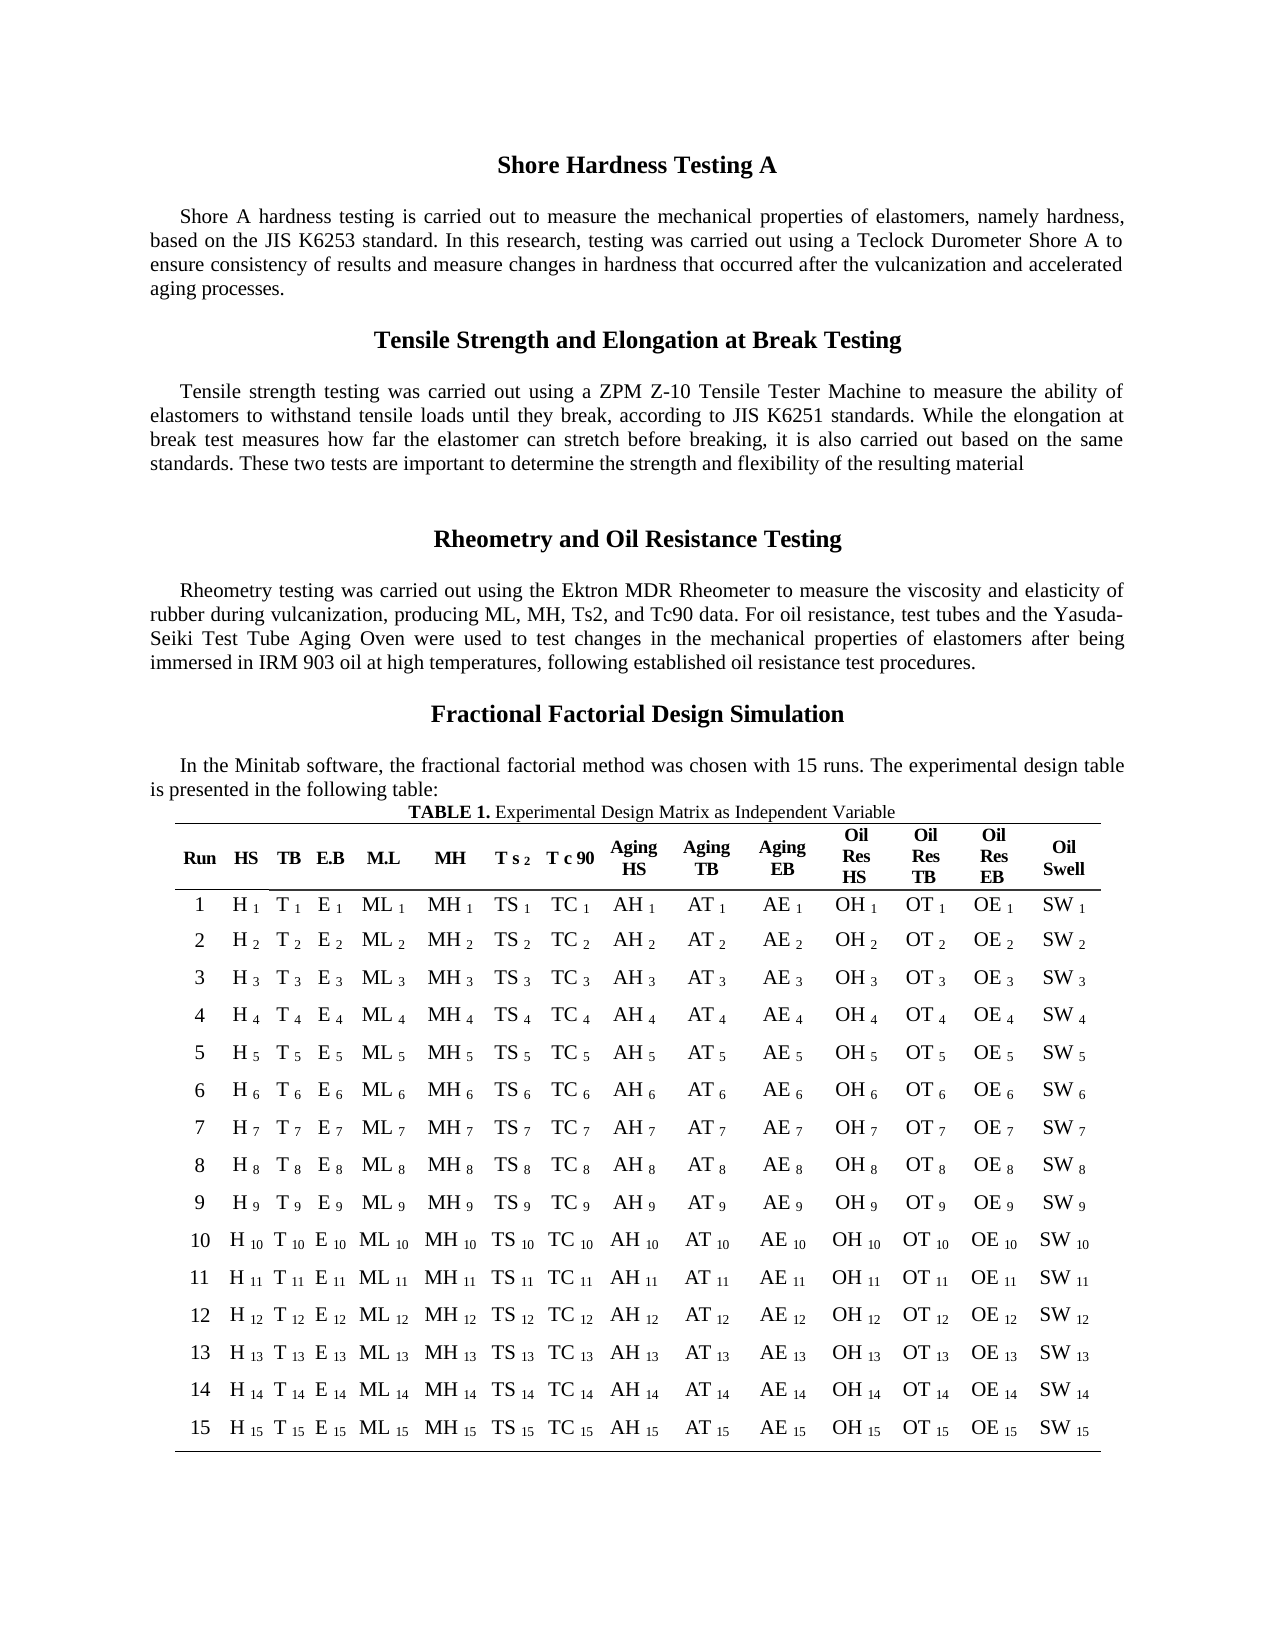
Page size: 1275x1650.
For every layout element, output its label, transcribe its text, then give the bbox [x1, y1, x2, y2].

table_cell OH 15 [819, 1409, 891, 1451]
table_cell H 10 [223, 1221, 268, 1259]
table_cell SW 10 [1028, 1221, 1101, 1259]
table_cell 8 [175, 1146, 223, 1184]
table_cell OE 14 [959, 1371, 1028, 1409]
table_cell MH 5 [416, 1034, 484, 1071]
table_cell ML 12 [353, 1296, 416, 1334]
table_cell SW 11 [1028, 1259, 1101, 1296]
table_cell AH 10 [602, 1221, 670, 1259]
table_header E.B [310, 824, 352, 889]
table_cell OE 2 [959, 921, 1028, 959]
table_cell AT 10 [670, 1221, 744, 1259]
table_cell AT 13 [670, 1334, 744, 1371]
table_cell ML 2 [353, 921, 416, 959]
table_cell AE 15 [745, 1409, 819, 1451]
table_cell MH 10 [416, 1221, 484, 1259]
table_cell OH 9 [819, 1184, 891, 1221]
subtitle Fractional Factorial Design Simulation [146, 699, 1129, 728]
table_cell MH 3 [416, 959, 484, 996]
table_cell AE 6 [745, 1071, 819, 1109]
table_cell TC 7 [540, 1109, 602, 1146]
table_cell TS 6 [484, 1071, 540, 1109]
table_cell T 5 [269, 1034, 309, 1071]
table_cell SW 13 [1028, 1334, 1101, 1371]
table_cell 15 [175, 1409, 223, 1451]
subtitle Rheometry and Oil Resistance Testing [146, 524, 1129, 553]
table_header TB [269, 824, 309, 889]
table_cell OE 11 [959, 1259, 1028, 1296]
table_cell H 4 [223, 996, 268, 1034]
table_cell AT 7 [670, 1109, 744, 1146]
table_cell AH 15 [602, 1409, 670, 1451]
table_cell 10 [175, 1221, 223, 1259]
table_header T c 90 [540, 824, 602, 889]
table_cell MH 11 [416, 1259, 484, 1296]
table_cell AE 3 [745, 959, 819, 996]
table_cell H 12 [223, 1296, 268, 1334]
table_cell OE 1 [959, 891, 1028, 921]
table_cell OE 10 [959, 1221, 1028, 1259]
table_cell AH 5 [602, 1034, 670, 1071]
table_cell T 11 [269, 1259, 309, 1296]
table_cell TS 4 [484, 996, 540, 1034]
table_cell AE 10 [745, 1221, 819, 1259]
table_cell MH 7 [416, 1109, 484, 1146]
table_cell AH 1 [602, 891, 670, 921]
table_header Aging TB [670, 824, 744, 889]
table_cell OT 13 [891, 1334, 959, 1371]
table_cell H 8 [223, 1146, 268, 1184]
table_cell AE 8 [745, 1146, 819, 1184]
table_cell H 13 [223, 1334, 268, 1371]
table_cell MH 13 [416, 1334, 484, 1371]
table_cell OH 5 [819, 1034, 891, 1071]
table_cell 9 [175, 1184, 223, 1221]
table_header Aging EB [745, 824, 819, 889]
table_cell 11 [175, 1259, 223, 1296]
table_header T s 2 [484, 824, 540, 889]
table_cell OT 3 [891, 959, 959, 996]
table_cell AH 8 [602, 1146, 670, 1184]
table_cell SW 12 [1028, 1296, 1101, 1334]
table_cell E 4 [310, 996, 352, 1034]
table_cell AH 12 [602, 1296, 670, 1334]
table_cell SW 3 [1028, 959, 1101, 996]
table_cell ML 14 [353, 1371, 416, 1409]
table_cell AH 6 [602, 1071, 670, 1109]
table_cell T 15 [269, 1409, 309, 1451]
table_cell E 7 [310, 1109, 352, 1146]
table_cell AE 4 [745, 996, 819, 1034]
table_cell OH 1 [819, 891, 891, 921]
table_cell ML 6 [353, 1071, 416, 1109]
table_cell SW 14 [1028, 1371, 1101, 1409]
table_cell MH 6 [416, 1071, 484, 1109]
table_cell 3 [175, 959, 223, 996]
table_cell OE 3 [959, 959, 1028, 996]
table_cell SW 7 [1028, 1109, 1101, 1146]
table_cell AT 9 [670, 1184, 744, 1221]
table_cell OT 6 [891, 1071, 959, 1109]
table_cell AT 1 [670, 891, 744, 921]
table_cell OT 7 [891, 1109, 959, 1146]
table_cell ML 5 [353, 1034, 416, 1071]
table_cell E 5 [310, 1034, 352, 1071]
table_cell E 3 [310, 959, 352, 996]
table_cell AE 5 [745, 1034, 819, 1071]
text Rheometry testing was carried out using the Ektron MDR Rheometer to measure the viscosity and elasticity of rubber during vulcanization, producing ML, MH, Ts2, and Tc90 data. For oil resistance, test tubes and the Yasuda- Seiki Test Tube Aging Oven were used to test changes in the mechanical properties of elastomers after being immersed in IRM 903 oil at high temperatures, following established oil resistance test procedures. [150, 578, 1126, 674]
table_cell OH 14 [819, 1371, 891, 1409]
table_cell TS 5 [484, 1034, 540, 1071]
table_cell TS 14 [484, 1371, 540, 1409]
subtitle Shore Hardness Testing A [146, 150, 1129, 179]
table_cell H 3 [223, 959, 268, 996]
table_cell OH 10 [819, 1221, 891, 1259]
table_cell TC 14 [540, 1371, 602, 1409]
table_cell T 1 [269, 891, 309, 921]
table_cell AT 11 [670, 1259, 744, 1296]
table_cell AH 14 [602, 1371, 670, 1409]
table_cell SW 1 [1028, 891, 1101, 921]
table_cell AT 5 [670, 1034, 744, 1071]
table_cell ML 13 [353, 1334, 416, 1371]
table_cell AE 13 [745, 1334, 819, 1371]
table_cell ML 11 [353, 1259, 416, 1296]
table_cell T 2 [269, 921, 309, 959]
table_cell TC 5 [540, 1034, 602, 1071]
table_cell ML 4 [353, 996, 416, 1034]
table_header MH [416, 824, 484, 889]
table_cell OE 8 [959, 1146, 1028, 1184]
table_cell 4 [175, 996, 223, 1034]
table_cell T 13 [269, 1334, 309, 1371]
table_cell OE 13 [959, 1334, 1028, 1371]
table_cell OE 7 [959, 1109, 1028, 1146]
table_cell H 11 [223, 1259, 268, 1296]
table_cell T 12 [269, 1296, 309, 1334]
table_cell AH 13 [602, 1334, 670, 1371]
table_cell AE 11 [745, 1259, 819, 1296]
table_cell OT 10 [891, 1221, 959, 1259]
table_cell SW 15 [1028, 1409, 1101, 1451]
table_cell OT 8 [891, 1146, 959, 1184]
table_cell OT 14 [891, 1371, 959, 1409]
table_cell AT 8 [670, 1146, 744, 1184]
table_cell OH 7 [819, 1109, 891, 1146]
table_cell TC 8 [540, 1146, 602, 1184]
table_cell E 15 [310, 1409, 352, 1451]
table_cell 14 [175, 1371, 223, 1409]
table_cell 7 [175, 1109, 223, 1146]
table_cell TS 8 [484, 1146, 540, 1184]
table_cell MH 12 [416, 1296, 484, 1334]
table_cell OT 9 [891, 1184, 959, 1221]
table_cell OT 1 [891, 891, 959, 921]
table_cell OT 12 [891, 1296, 959, 1334]
table_cell OT 5 [891, 1034, 959, 1071]
table_cell OE 6 [959, 1071, 1028, 1109]
table_cell H 5 [223, 1034, 268, 1071]
table_cell TC 12 [540, 1296, 602, 1334]
table_cell 2 [175, 921, 223, 959]
table_cell AT 14 [670, 1371, 744, 1409]
table_cell OH 4 [819, 996, 891, 1034]
table_cell ML 9 [353, 1184, 416, 1221]
table_cell TS 12 [484, 1296, 540, 1334]
table_cell MH 2 [416, 921, 484, 959]
table_header Oil Swell [1028, 824, 1101, 889]
table_cell 13 [175, 1334, 223, 1371]
table_cell MH 14 [416, 1371, 484, 1409]
table_cell MH 15 [416, 1409, 484, 1451]
table_cell AH 9 [602, 1184, 670, 1221]
table_header HS [223, 824, 268, 889]
subtitle Tensile Strength and Elongation at Break Testing [146, 325, 1129, 354]
table_cell TC 9 [540, 1184, 602, 1221]
table_cell 6 [175, 1071, 223, 1109]
table_header Oil Res HS [819, 824, 891, 889]
table_cell T 8 [269, 1146, 309, 1184]
table_cell TC 1 [540, 891, 602, 921]
table_cell OH 6 [819, 1071, 891, 1109]
table_cell TC 15 [540, 1409, 602, 1451]
table_cell TS 10 [484, 1221, 540, 1259]
table_cell H 15 [223, 1409, 268, 1451]
table_cell AT 3 [670, 959, 744, 996]
table_header M.L [353, 824, 416, 889]
table_cell E 10 [310, 1221, 352, 1259]
table_cell OH 13 [819, 1334, 891, 1371]
table_cell SW 4 [1028, 996, 1101, 1034]
table_cell TC 3 [540, 959, 602, 996]
table_cell OE 9 [959, 1184, 1028, 1221]
table_cell OT 11 [891, 1259, 959, 1296]
table_cell TS 1 [484, 891, 540, 921]
table_cell SW 5 [1028, 1034, 1101, 1071]
table_cell OE 4 [959, 996, 1028, 1034]
table_cell TC 4 [540, 996, 602, 1034]
table_cell H 9 [223, 1184, 268, 1221]
table_cell SW 8 [1028, 1146, 1101, 1184]
table_cell OE 12 [959, 1296, 1028, 1334]
table_cell TS 13 [484, 1334, 540, 1371]
table_cell E 12 [310, 1296, 352, 1334]
table_cell ML 8 [353, 1146, 416, 1184]
table_cell AE 2 [745, 921, 819, 959]
table_cell 5 [175, 1034, 223, 1071]
table_cell SW 2 [1028, 921, 1101, 959]
table_cell AE 9 [745, 1184, 819, 1221]
table_header Oil Res EB [959, 824, 1028, 889]
table_cell E 1 [310, 891, 352, 921]
table_header Run [175, 824, 223, 889]
table_cell MH 8 [416, 1146, 484, 1184]
table_cell E 2 [310, 921, 352, 959]
table_cell OT 2 [891, 921, 959, 959]
table_cell TS 9 [484, 1184, 540, 1221]
table_cell TS 3 [484, 959, 540, 996]
table_cell H 1 [223, 890, 268, 921]
table_cell ML 1 [353, 891, 416, 921]
table_cell TS 15 [484, 1409, 540, 1451]
text Tensile strength testing was carried out using a ZPM Z-10 Tensile Tester Machine to measure the ability of elastomers to withstand tensile loads until they break, according to JIS K6251 standards. While the elongation at break test measures how far the elastomer can stretch before breaking, it is also carried out based on the same standards. These two tests are important to determine the strength and flexibility of the resulting material [150, 379, 1125, 475]
table_cell ML 7 [353, 1109, 416, 1146]
table_cell ML 10 [353, 1221, 416, 1259]
table_cell T 4 [269, 996, 309, 1034]
table_cell H 6 [223, 1071, 268, 1109]
table_cell OH 12 [819, 1296, 891, 1334]
table_cell AT 4 [670, 996, 744, 1034]
table_cell AT 2 [670, 921, 744, 959]
table_cell AT 6 [670, 1071, 744, 1109]
text TABLE 1. Experimental Design Matrix as Independent Variable [408, 801, 1162, 823]
table_cell ML 3 [353, 959, 416, 996]
table_cell TS 2 [484, 921, 540, 959]
table_cell AE 1 [745, 891, 819, 921]
table_cell SW 9 [1028, 1184, 1101, 1221]
table_cell AT 15 [670, 1409, 744, 1451]
table_cell E 14 [310, 1371, 352, 1409]
table_cell OT 4 [891, 996, 959, 1034]
table_cell E 6 [310, 1071, 352, 1109]
table_cell H 2 [223, 921, 268, 959]
table_cell E 11 [310, 1259, 352, 1296]
table_cell 1 [175, 890, 223, 921]
table_cell T 6 [269, 1071, 309, 1109]
table_cell OH 8 [819, 1146, 891, 1184]
table_cell OT 15 [891, 1409, 959, 1451]
table_cell TC 11 [540, 1259, 602, 1296]
table_cell AH 7 [602, 1109, 670, 1146]
table_cell AE 14 [745, 1371, 819, 1409]
table_cell OH 11 [819, 1259, 891, 1296]
table_cell TS 7 [484, 1109, 540, 1146]
table_cell T 9 [269, 1184, 309, 1221]
table_cell AH 11 [602, 1259, 670, 1296]
table_cell TC 13 [540, 1334, 602, 1371]
table_cell OE 5 [959, 1034, 1028, 1071]
text Shore A hardness testing is carried out to measure the mechanical properties of elastomers, namely hardness, based on the JIS K6253 standard. In this research, testing was carried out using a Teclock Durometer Shore A to ensure consistency of results and measure changes in hardness that occurred after the vulcanization and accelerated aging processes. [150, 204, 1124, 300]
table_cell TC 6 [540, 1071, 602, 1109]
table_cell SW 6 [1028, 1071, 1101, 1109]
table_cell AH 4 [602, 996, 670, 1034]
text In the Minitab software, the fractional factorial method was chosen with 15 runs. The experimental design table is presented in the following table: [150, 753, 1124, 801]
table_cell T 7 [269, 1109, 309, 1146]
table_cell OH 3 [819, 959, 891, 996]
table_cell E 9 [310, 1184, 352, 1221]
table_cell E 13 [310, 1334, 352, 1371]
table_cell OH 2 [819, 921, 891, 959]
table_cell AH 2 [602, 921, 670, 959]
table_cell AE 12 [745, 1296, 819, 1334]
table_cell AE 7 [745, 1109, 819, 1146]
table_cell 12 [175, 1296, 223, 1334]
table_cell TS 11 [484, 1259, 540, 1296]
table_cell AT 12 [670, 1296, 744, 1334]
table_cell MH 4 [416, 996, 484, 1034]
table_cell ML 15 [353, 1409, 416, 1451]
table_cell TC 2 [540, 921, 602, 959]
table_header Oil Res TB [891, 824, 959, 889]
table_cell AH 3 [602, 959, 670, 996]
table_cell OE 15 [959, 1409, 1028, 1451]
table_cell H 7 [223, 1109, 268, 1146]
table_cell H 14 [223, 1371, 268, 1409]
table_cell T 10 [269, 1221, 309, 1259]
table_cell E 8 [310, 1146, 352, 1184]
table_cell T 3 [269, 959, 309, 996]
table_cell TC 10 [540, 1221, 602, 1259]
table_header Aging HS [602, 824, 670, 889]
table_cell MH 1 [416, 891, 484, 921]
table_cell T 14 [269, 1371, 309, 1409]
table_cell MH 9 [416, 1184, 484, 1221]
